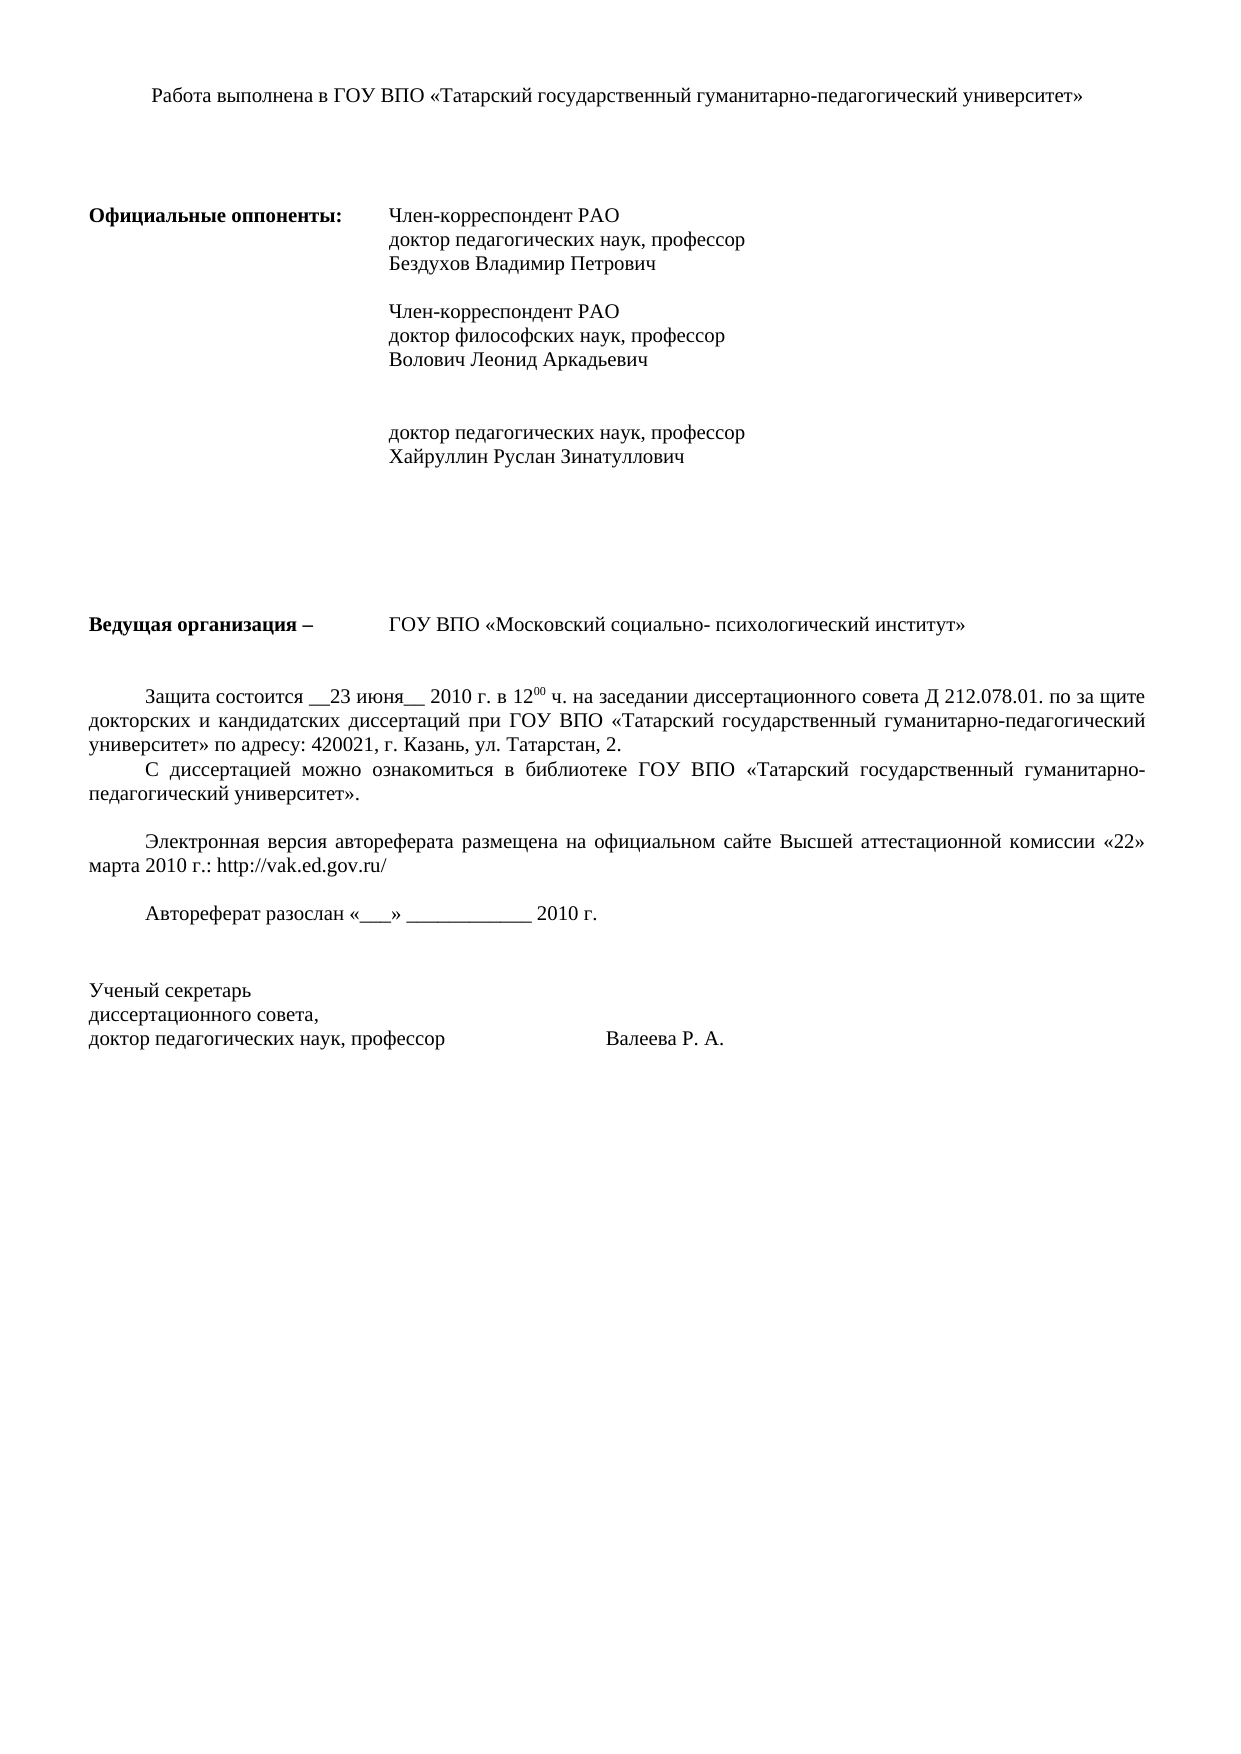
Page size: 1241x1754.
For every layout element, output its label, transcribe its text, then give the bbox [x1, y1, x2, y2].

text доктор педагогических наук, профессор Валеева Р. А. [89, 1026, 1146, 1050]
text Бездухов Владимир Петрович [89, 251, 1146, 275]
text диссертационного совета, [89, 1002, 1146, 1026]
text доктор педагогических наук, профессор [89, 419, 1146, 444]
text доктор педагогических наук, профессор [310, 227, 1146, 251]
text С диссертацией можно ознакомиться в библиотеке ГОУ ВПО «Татарский государственный гуманитарно-педагогический университет». [89, 756, 1146, 804]
text Волович Леонид Аркадьевич [89, 347, 1146, 371]
text Официальные оппоненты: Член-корреспондент РАО [89, 203, 1146, 227]
text Ведущая организация – ГОУ ВПО «Московский социально- психологический институт» [89, 612, 1146, 636]
text Электронная версия автореферата размещена на официальном сайте Высшей аттестационной комиссии «22» марта .: http://vak.ed.gov.ru/ [89, 829, 1146, 877]
text доктор философских наук, профессор [89, 323, 1146, 347]
text Член-корреспондент РАО [89, 299, 1146, 323]
text Хайруллин Руслан Зинатуллович [89, 444, 1146, 468]
text Автореферат разослан «___» ____________ . [89, 901, 1146, 925]
text Работа выполнена в ГОУ ВПО «Татарский государственный гуманитарно-педагогический университет» [89, 83, 1146, 107]
text Защита состоится __23 июня__ 2010 г. в 1200 ч. на заседании диссертационного совета Д 212.078.01. по за щите докторских и кандидатских диссертаций при ГОУ ВПО «Татарский государственный гуманитарно-педагогический университет» по адресу: . Казань, ул. Татарстан, 2. [89, 684, 1146, 756]
text Ученый секретарь [89, 978, 1146, 1002]
